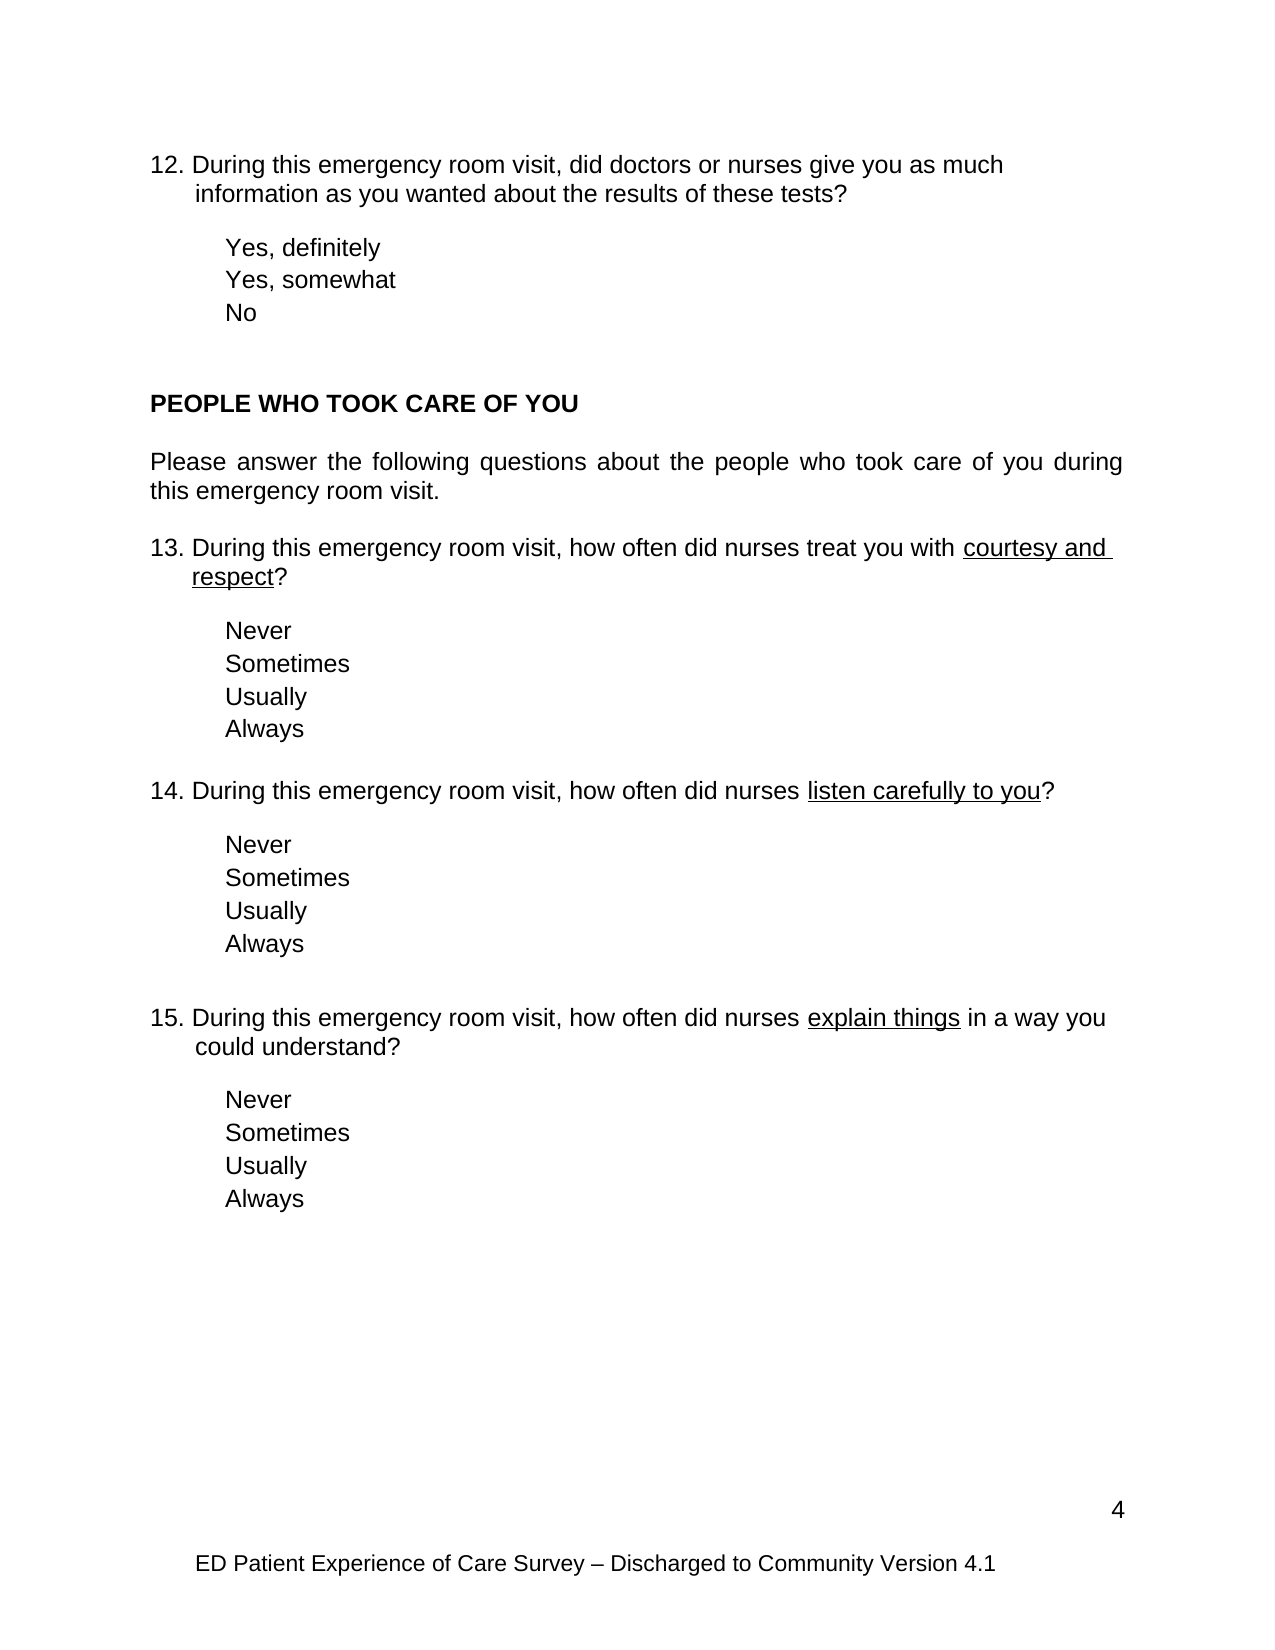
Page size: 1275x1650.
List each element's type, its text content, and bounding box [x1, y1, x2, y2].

list Never [225, 1085, 1125, 1114]
list Usually [225, 896, 1125, 924]
subtitle PEOPLE WHO TOOK CARE OF YOU [150, 389, 1125, 418]
list Sometimes [225, 648, 1125, 677]
list Sometimes [225, 863, 1125, 891]
list Always [225, 714, 1125, 743]
list No [225, 298, 1125, 327]
list Yes, definitely [225, 232, 1125, 261]
text 15. During this emergency room visit, how often did nurses explain things in a way you could understand? [150, 1003, 1125, 1060]
list Always [225, 1184, 1125, 1213]
list Always [225, 928, 1125, 957]
text 13. During this emergency room visit, how often did nurses treat you with courtesy and [150, 533, 1125, 562]
text 12. During this emergency room visit, did doctors or nurses give you as much information as you wanted about the results of these tests? [150, 150, 1125, 207]
list Sometimes [225, 1118, 1125, 1147]
text Please answer the following questions about the people who took care of you during this emergency room visit. [150, 447, 1125, 504]
list Usually [225, 1151, 1125, 1180]
list Never [225, 830, 1125, 858]
text respect? [150, 562, 1125, 591]
list Never [225, 616, 1125, 644]
list Yes, somewhat [225, 265, 1125, 294]
text 14. During this emergency room visit, how often did nurses listen carefully to you? [150, 776, 1125, 805]
list Usually [225, 681, 1125, 710]
